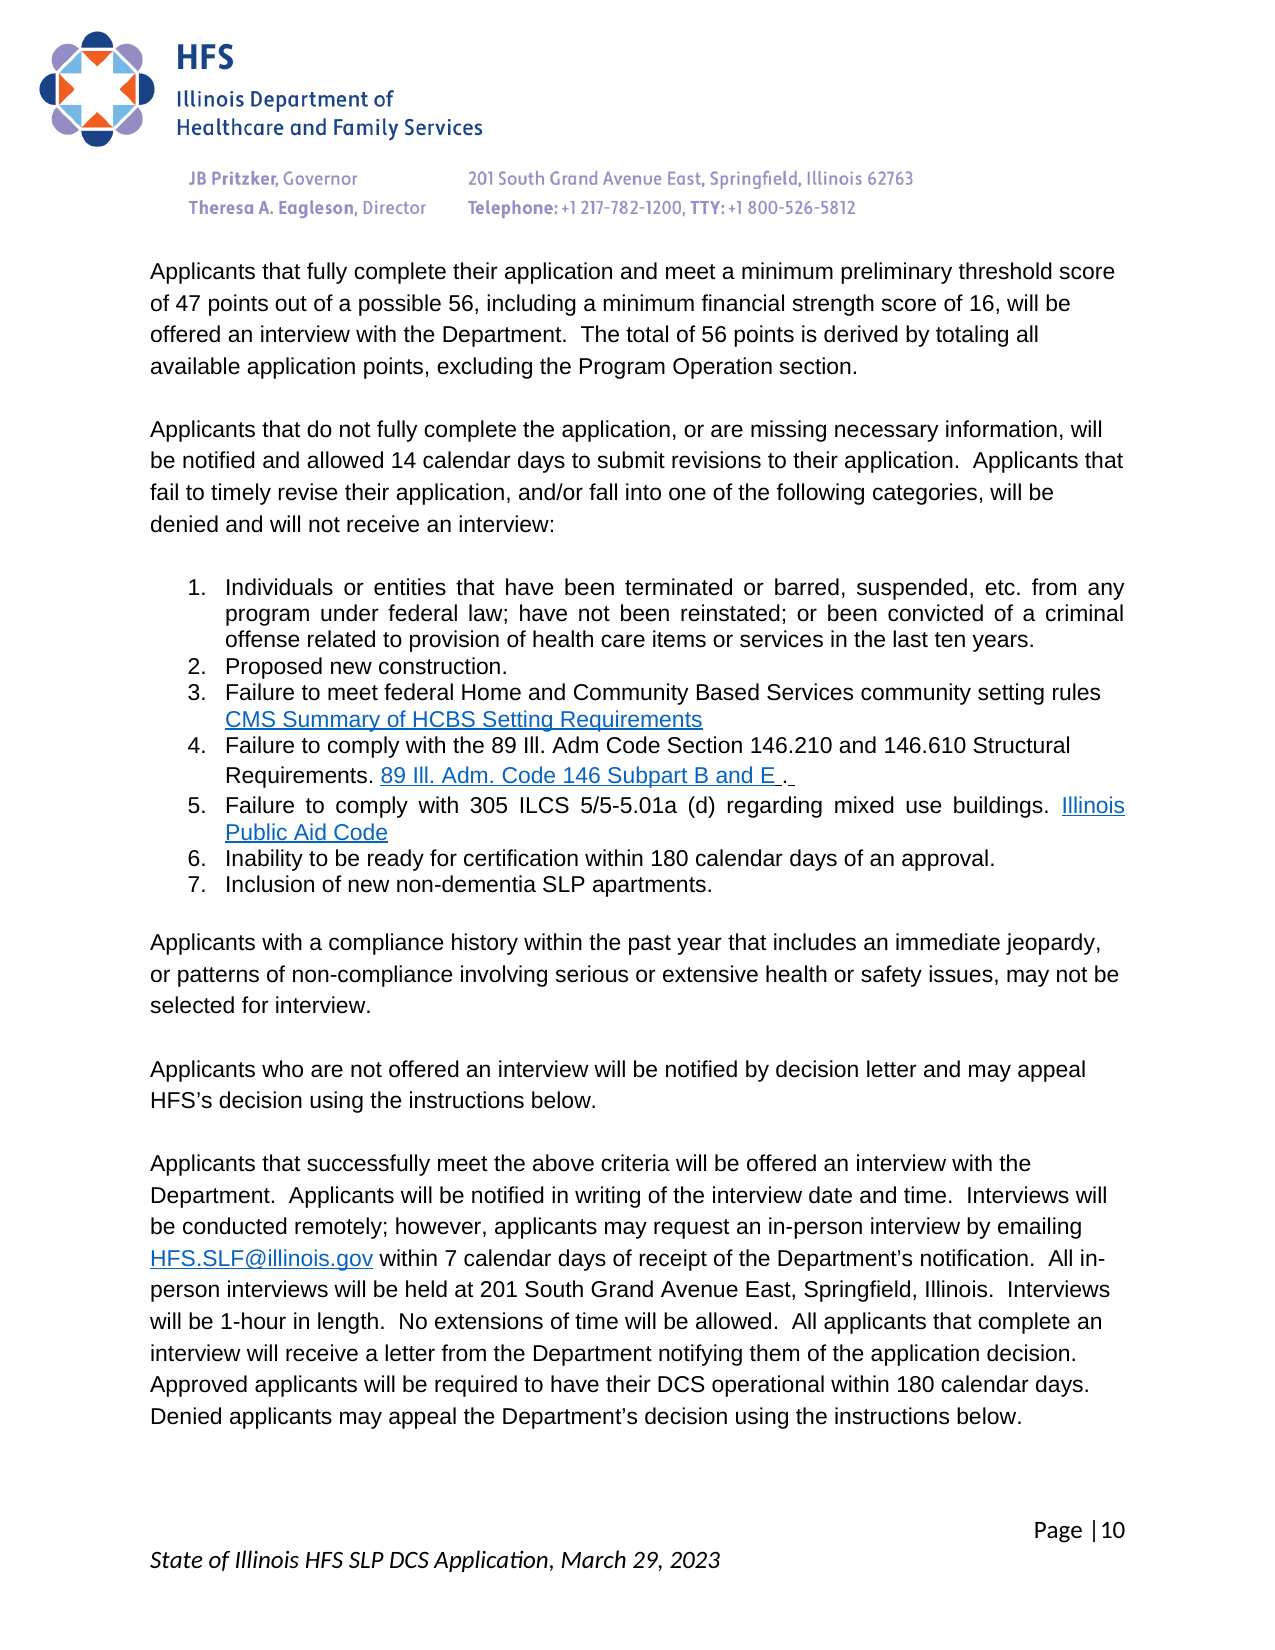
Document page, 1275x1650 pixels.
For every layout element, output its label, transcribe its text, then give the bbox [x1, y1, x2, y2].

list Inability to be ready for certification within 180 calendar days of an approval. [187, 845, 1125, 871]
picture [39, 31, 725, 147]
list Inclusion of new non-dementia SLP apartments. [187, 871, 1125, 898]
text Applicants that successfully meet the above criteria will be offered an interview with the Department. Applicants will be notified in writing of the interview date and time. Interviews will be conducted remotely; however, applicants may request an in-person interview by emailing HFS.SLF@illinois.gov within 7 calendar days of receipt of the Department’s notification. All in-person interviews will be held at 201 South Grand Avenue East, Springfield, Illinois. Interviews will be 1-hour in length. No extensions of time will be allowed. All applicants that complete an interview will receive a letter from the Department notifying them of the application decision. Approved applicants will be required to have their DCS operational within 180 calendar days. Denied applicants may appeal the Department’s decision using the instructions below. [150, 1150, 1125, 1429]
text Applicants with a compliance history within the past year that includes an immediate jeopardy, or patterns of non-compliance involving serious or extensive health or safety issues, may not be selected for interview. [150, 929, 1125, 1019]
text Applicants who are not offered an interview will be notified by decision letter and may appeal HFS’s decision using the instructions below. [150, 1056, 1125, 1113]
list Failure to comply with the 89 Ill. Adm Code Section 146.210 and 146.610 Structural Requirements. 89 Ill. Adm. Code 146 Subpart B and E . [187, 732, 1125, 788]
list Failure to meet federal Home and Community Based Services community setting rules CMS Summary of HCBS Setting Requirements [187, 679, 1125, 732]
picture [46, 161, 917, 219]
text Applicants that do not fully complete the application, or are missing necessary information, will be notified and allowed 14 calendar days to submit revisions to their application. Applicants that fail to timely revise their application, and/or fall into one of the following categories, will be denied and will not receive an interview: [150, 416, 1125, 537]
list Proposed new construction. [187, 653, 1125, 679]
list Failure to comply with 305 ILCS 5/5-5.01a (d) regarding mixed use buildings. Illinois Public Aid Code [187, 792, 1125, 845]
text Applicants that fully complete their application and meet a minimum preliminary threshold score of 47 points out of a possible 56, including a minimum financial strength score of 16, will be offered an interview with the Department. The total of 56 points is derived by totaling all available application points, excluding the Program Operation section. [150, 258, 1125, 379]
list Individuals or entities that have been terminated or barred, suspended, etc. from any program under federal law; have not been reinstated; or been convicted of a criminal offense related to provision of health care items or services in the last ten years. [187, 574, 1125, 653]
